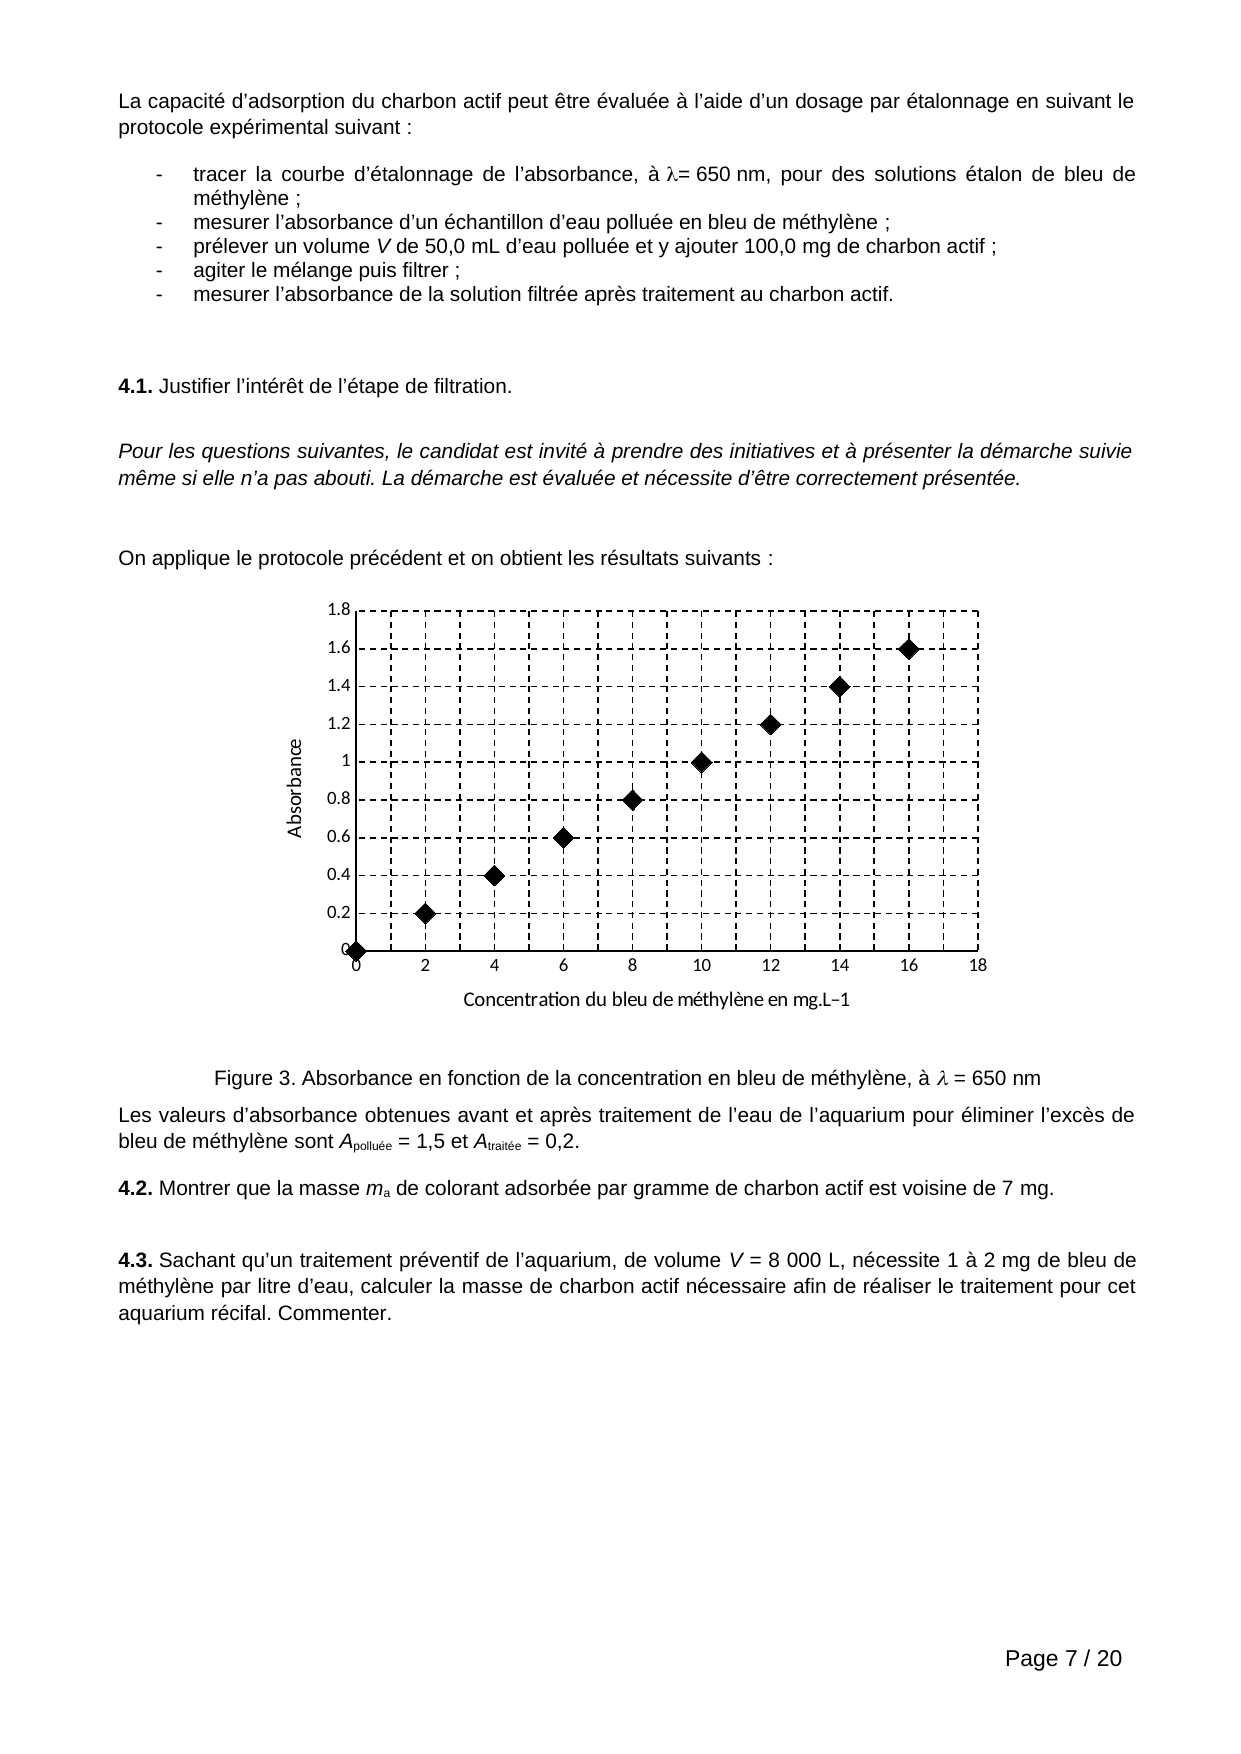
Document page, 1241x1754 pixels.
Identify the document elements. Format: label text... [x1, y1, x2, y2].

subtitle Sachant qu’un traitement préventif de l’aquarium, de volume V = 8 000 L, nécessite 1 à 2 mg de bleu de méthylène par litre d’eau, calculer la masse de charbon actif nécessaire afin de réaliser le traitement pour cet aquarium récifal. Commenter. [118, 1248, 1137, 1324]
list mesurer l’absorbance de la solution filtrée après traitement au charbon actif. [156, 282, 1137, 306]
list prélever un volume V de 50,0 mL d’eau polluée et y ajouter 100,0 mg de charbon actif ; [156, 234, 1137, 258]
text La capacité d’adsorption du charbon actif peut être évaluée à l’aide d’un dosage par étalonnage en suivant le protocole expérimental suivant : [118, 89, 1137, 139]
subtitle Justifier l’intérêt de l’étape de filtration. [118, 374, 1137, 398]
list mesurer l’absorbance d’un échantillon d’eau polluée en bleu de méthylène ; [156, 210, 1137, 234]
subtitle Pour les questions suivantes, le candidat est invité à prendre des initiatives et à présenter la démarche suivie même si elle n’a pas abouti. La démarche est évaluée et nécessite d’être correctement présentée. [118, 439, 1137, 489]
subtitle Montrer que la masse ma de colorant adsorbée par gramme de charbon actif est voisine de 7 mg. [118, 1176, 1137, 1200]
text Les valeurs d’absorbance obtenues avant et après traitement de l’eau de l’aquarium pour éliminer l’excès de bleu de méthylène sont Apolluée = 1,5 et Atraitée = 0,2. [118, 1102, 1137, 1153]
list agiter le mélange puis filtrer ; [156, 258, 1137, 282]
text On applique le protocole précédent et on obtient les résultats suivants : [118, 545, 1137, 569]
text Figure 3. Absorbance en fonction de la concentration en bleu de méthylène, à  = 650 nm [118, 1066, 1137, 1090]
list tracer la courbe d’étalonnage de l’absorbance, à = 650 nm, pour des solutions étalon de bleu de méthylène ; [156, 162, 1137, 210]
